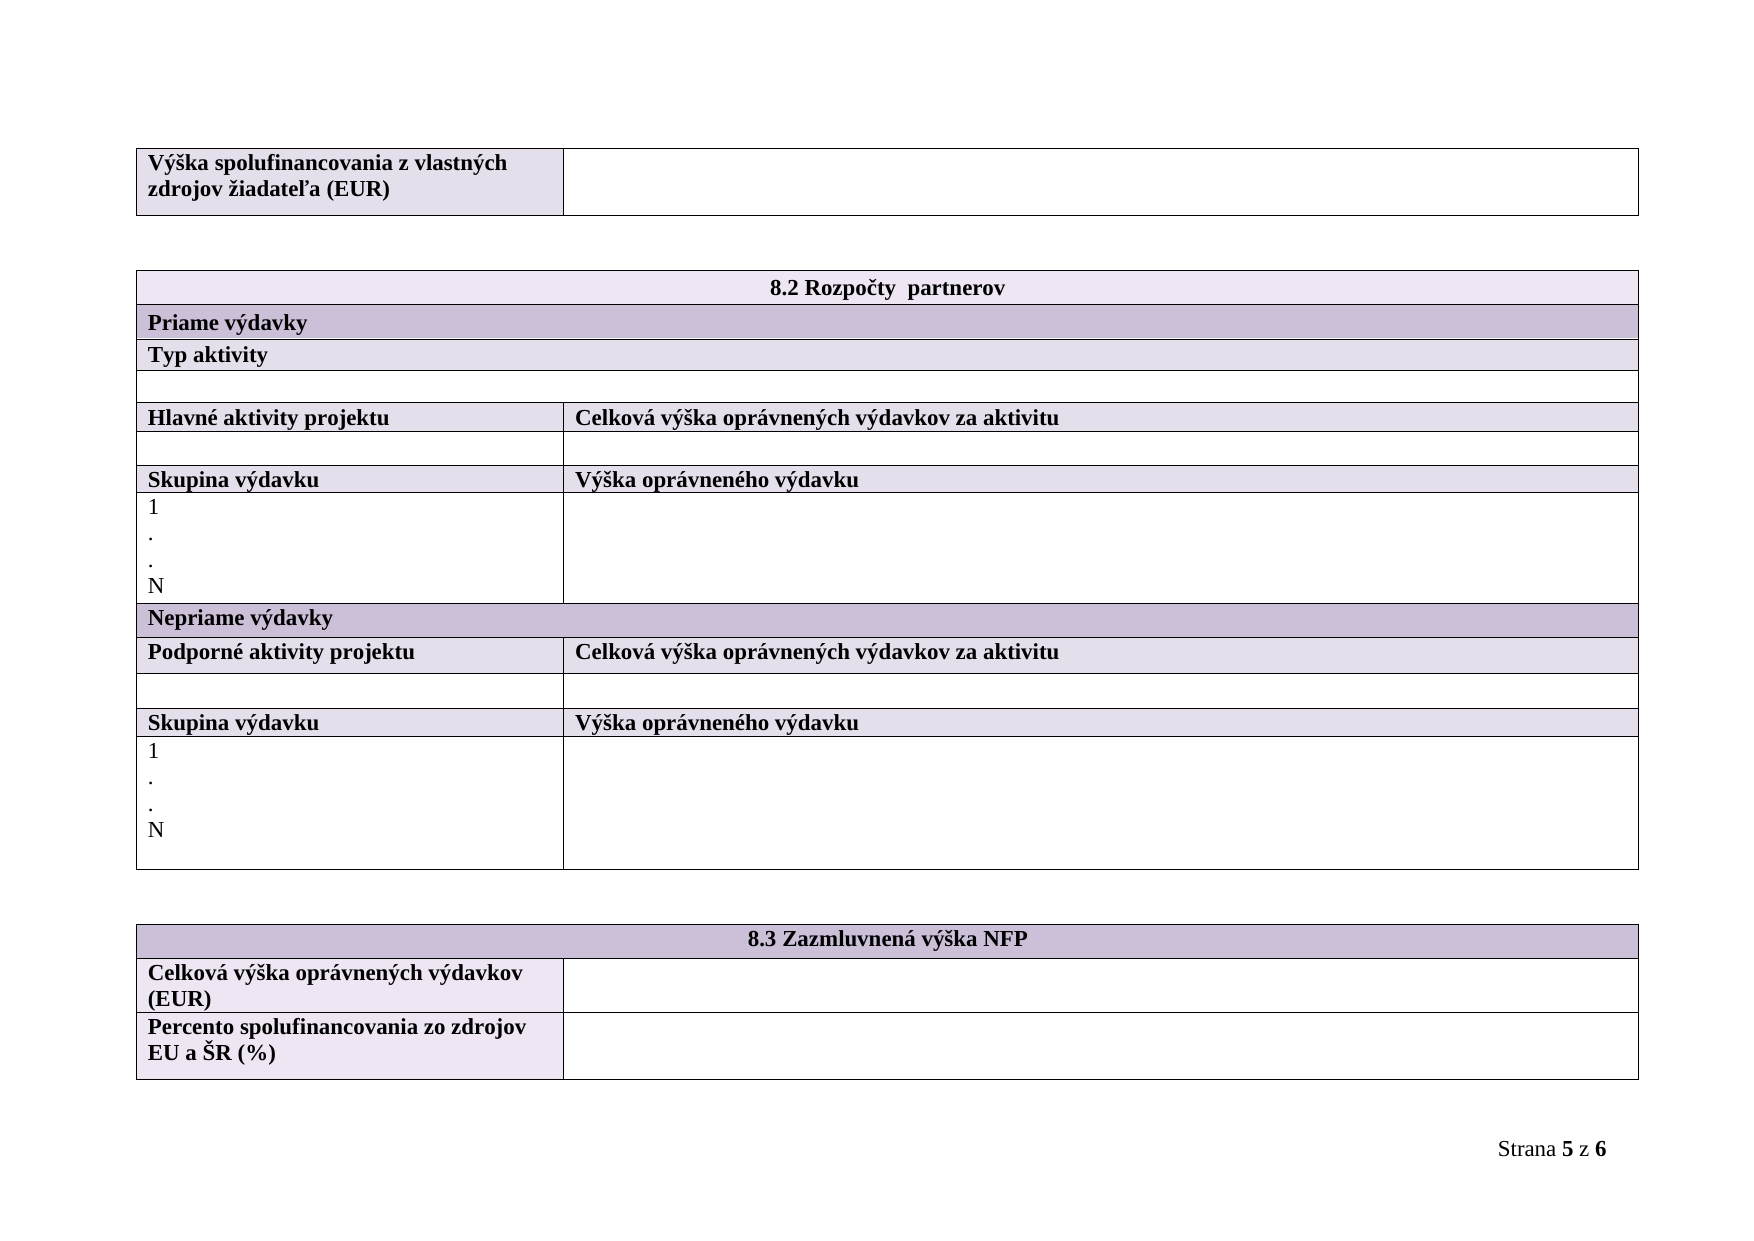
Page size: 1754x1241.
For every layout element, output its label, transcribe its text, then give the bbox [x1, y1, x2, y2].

table_header 8.3 Zazmluvnená výška NFP [137, 925, 1638, 958]
table_cell [564, 959, 1638, 1012]
table_cell [137, 674, 563, 708]
table_cell Výška spolufinancovania z vlastných zdrojov žiadateľa (EUR) [137, 149, 563, 215]
table_cell Skupina výdavku [137, 709, 563, 736]
table_cell Celková výška oprávnených výdavkov za aktivitu [564, 403, 1638, 431]
table_cell Percento spolufinancovania zo zdrojov EU a ŠR (%) [137, 1013, 563, 1079]
table_cell Hlavné aktivity projektu [137, 403, 563, 431]
table_cell Celková výška oprávnených výdavkov za aktivitu [564, 638, 1638, 673]
table_cell [564, 432, 1638, 464]
table_cell Priame výdavky [137, 305, 1638, 338]
table_cell 1 . . N [137, 737, 563, 869]
table_cell [564, 149, 1638, 215]
table_cell [564, 493, 1638, 603]
table_cell Výška oprávneného výdavku [564, 709, 1638, 736]
table_cell Typ aktivity [137, 340, 1638, 370]
table_header 8.2 Rozpočty partnerov [137, 271, 1638, 304]
table_cell [564, 1013, 1638, 1079]
table_cell [137, 371, 1638, 402]
table_cell [564, 737, 1638, 869]
table_cell [137, 432, 563, 464]
table_cell Podporné aktivity projektu [137, 638, 563, 673]
table_cell Skupina výdavku [137, 466, 563, 492]
table_cell Výška oprávneného výdavku [564, 466, 1638, 492]
table_cell Celková výška oprávnených výdavkov (EUR) [137, 959, 563, 1012]
table_cell 1 . . N [137, 493, 563, 603]
table_cell [564, 674, 1638, 708]
table_cell Nepriame výdavky [137, 604, 1638, 637]
